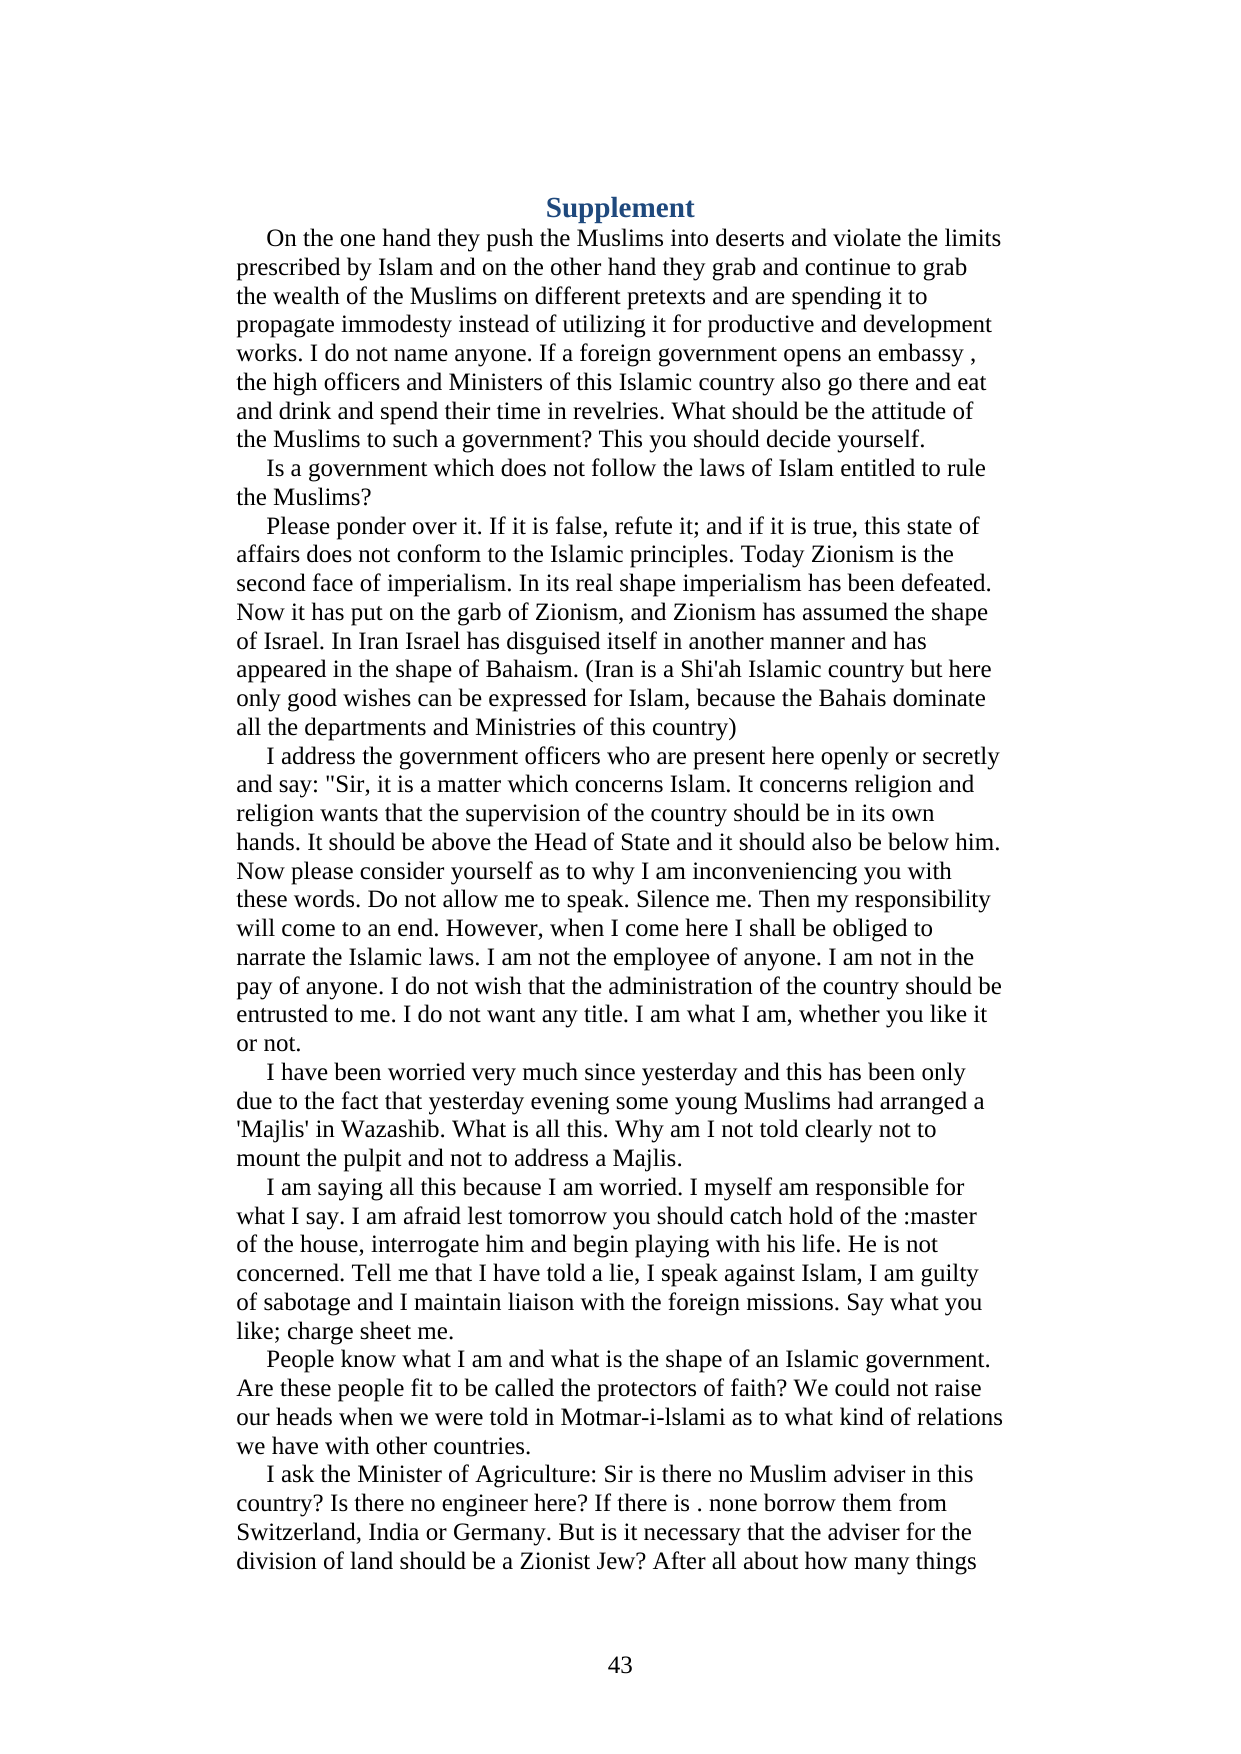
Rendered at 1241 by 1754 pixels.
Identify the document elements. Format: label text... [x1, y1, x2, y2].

text I have been worried very much since yesterday and this has been only due to the fact that yesterday evening some young Muslims had arranged a 'Majlis' in Wazashib. What is all this. Why am I not told clearly not to mount the pulpit and not to address a Majlis. [236, 1057, 1004, 1172]
text Is a government which does not follow the laws of Islam entitled to rule the Muslims? [236, 453, 1004, 511]
subtitle Supplement [236, 190, 1004, 223]
text On the one hand they push the Muslims into deserts and violate the limits prescribed by Islam and on the other hand they grab and continue to grab the wealth of the Muslims on different pretexts and are spending it to propagate immodesty instead of utilizing it for productive and development works. I do not name anyone. If a foreign government opens an embassy , the high officers and Ministers of this Islamic country also go there and eat and drink and spend their time in revelries. What should be the attitude of the Muslims to such a government? This you should decide yourself. [236, 223, 1004, 453]
text Please ponder over it. If it is false, refute it; and if it is true, this state of affairs does not conform to the Islamic principles. Today Zionism is the second face of imperialism. In its real shape imperialism has been defeated. Now it has put on the garb of Zionism, and Zionism has assumed the shape of Israel. In Iran Israel has disguised itself in another manner and has appeared in the shape of Bahaism. (Iran is a Shi'ah Islamic country but here only good wishes can be expressed for Islam, because the Bahais dominate all the departments and Ministries of this country) [236, 511, 1004, 741]
text I am saying all this because I am worried. I myself am responsible for what I say. I am afraid lest tomorrow you should catch hold of the :master of the house, interrogate him and begin playing with his life. He is not concerned. Tell me that I have told a lie, I speak against Islam, I am guilty of sabotage and I maintain liaison with the foreign missions. Say what you like; charge sheet me. [236, 1172, 1004, 1344]
text I address the government officers who are present here openly or secretly and say: "Sir, it is a matter which concerns Islam. It concerns religion and religion wants that the supervision of the country should be in its own hands. It should be above the Head of State and it should also be below him. Now please consider yourself as to why I am inconveniencing you with these words. Do not allow me to speak. Silence me. Then my responsibility will come to an end. However, when I come here I shall be obliged to narrate the Islamic laws. I am not the employee of anyone. I am not in the pay of anyone. I do not wish that the administration of the country should be entrusted to me. I do not want any title. I am what I am, whether you like it or not. [236, 741, 1004, 1057]
text People know what I am and what is the shape of an Islamic government. Are these people fit to be called the protectors of faith? We could not raise our heads when we were told in Motmar-i-lslami as to what kind of relations we have with other countries. [236, 1344, 1004, 1459]
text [236, 1459, 1004, 1574]
